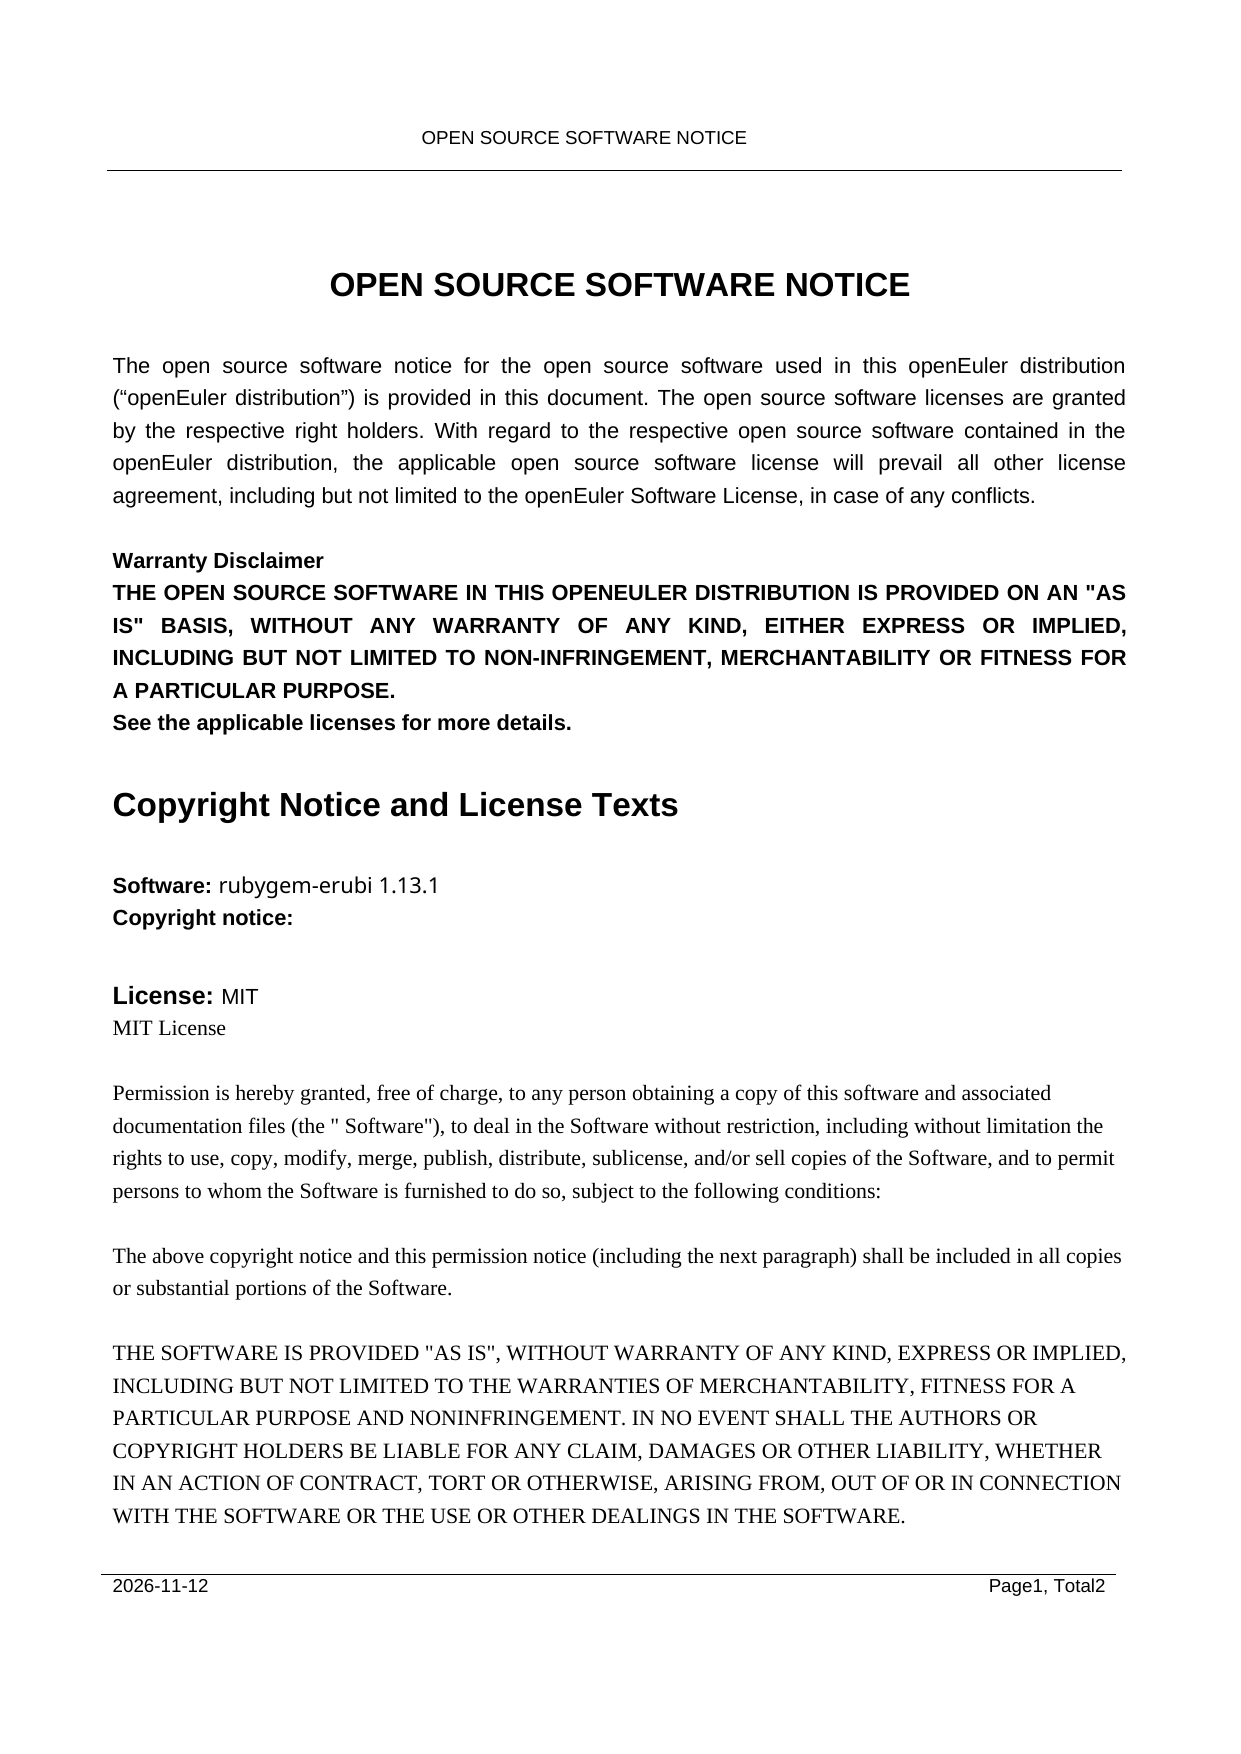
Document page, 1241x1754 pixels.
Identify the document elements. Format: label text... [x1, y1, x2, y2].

text Warranty Disclaimer [112, 544, 1128, 576]
text MIT License Permission is hereby granted, free of charge, to any person obtaining a copy of this software and associated documentation files (the " Software"), to deal in the Software without restriction, including without limitation the rights to use, copy, modify, merge, publish, distribute, sublicense, and/or sell copies of the Software, and to permit persons to whom the Software is furnished to do so, subject to the following conditions: The above copyright notice and this permission notice (including the next paragraph) shall be included in all copies or substantial portions of the Software. THE SOFTWARE IS PROVIDED "AS IS", WITHOUT WARRANTY OF ANY KIND, EXPRESS OR IMPLIED, INCLUDING BUT NOT LIMITED TO THE WARRANTIES OF MERCHANTABILITY, FITNESS FOR A PARTICULAR PURPOSE AND NONINFRINGEMENT. IN NO EVENT SHALL THE AUTHORS OR COPYRIGHT HOLDERS BE LIABLE FOR ANY CLAIM, DAMAGES OR OTHER LIABILITY, WHETHER IN AN ACTION OF CONTRACT, TORT OR OTHERWISE, ARISING FROM, OUT OF OR IN CONNECTION WITH THE SOFTWARE OR THE USE OR OTHER DEALINGS IN THE SOFTWARE. [112, 1012, 1128, 1564]
text OPEN SOURCE SOFTWARE NOTICE [112, 251, 1128, 316]
text Copyright Notice and License Texts [112, 771, 1128, 836]
text THE OPEN SOURCE SOFTWARE IN THIS OPENEULER DISTRIBUTION IS PROVIDED ON AN "AS IS" BASIS, WITHOUT ANY WARRANTY OF ANY KIND, EITHER EXPRESS OR IMPLIED, INCLUDING BUT NOT LIMITED TO NON-INFRINGEMENT, MERCHANTABILITY OR FITNESS FOR A PARTICULAR PURPOSE. See the applicable licenses for more details. [112, 576, 1128, 739]
text Copyright notice: [112, 901, 1128, 934]
title Software: rubygem-erubi 1.13.1 [112, 869, 1128, 901]
text The open source software notice for the open source software used in this openEuler distribution (“openEuler distribution”) is provided in this document. The open source software licenses are granted by the respective right holders. With regard to the respective open source software contained in the openEuler distribution, the applicable open source software license will prevail all other license agreement, including but not limited to the openEuler Software License, in case of any conflicts. [112, 349, 1128, 511]
text License: MIT [112, 979, 1128, 1012]
